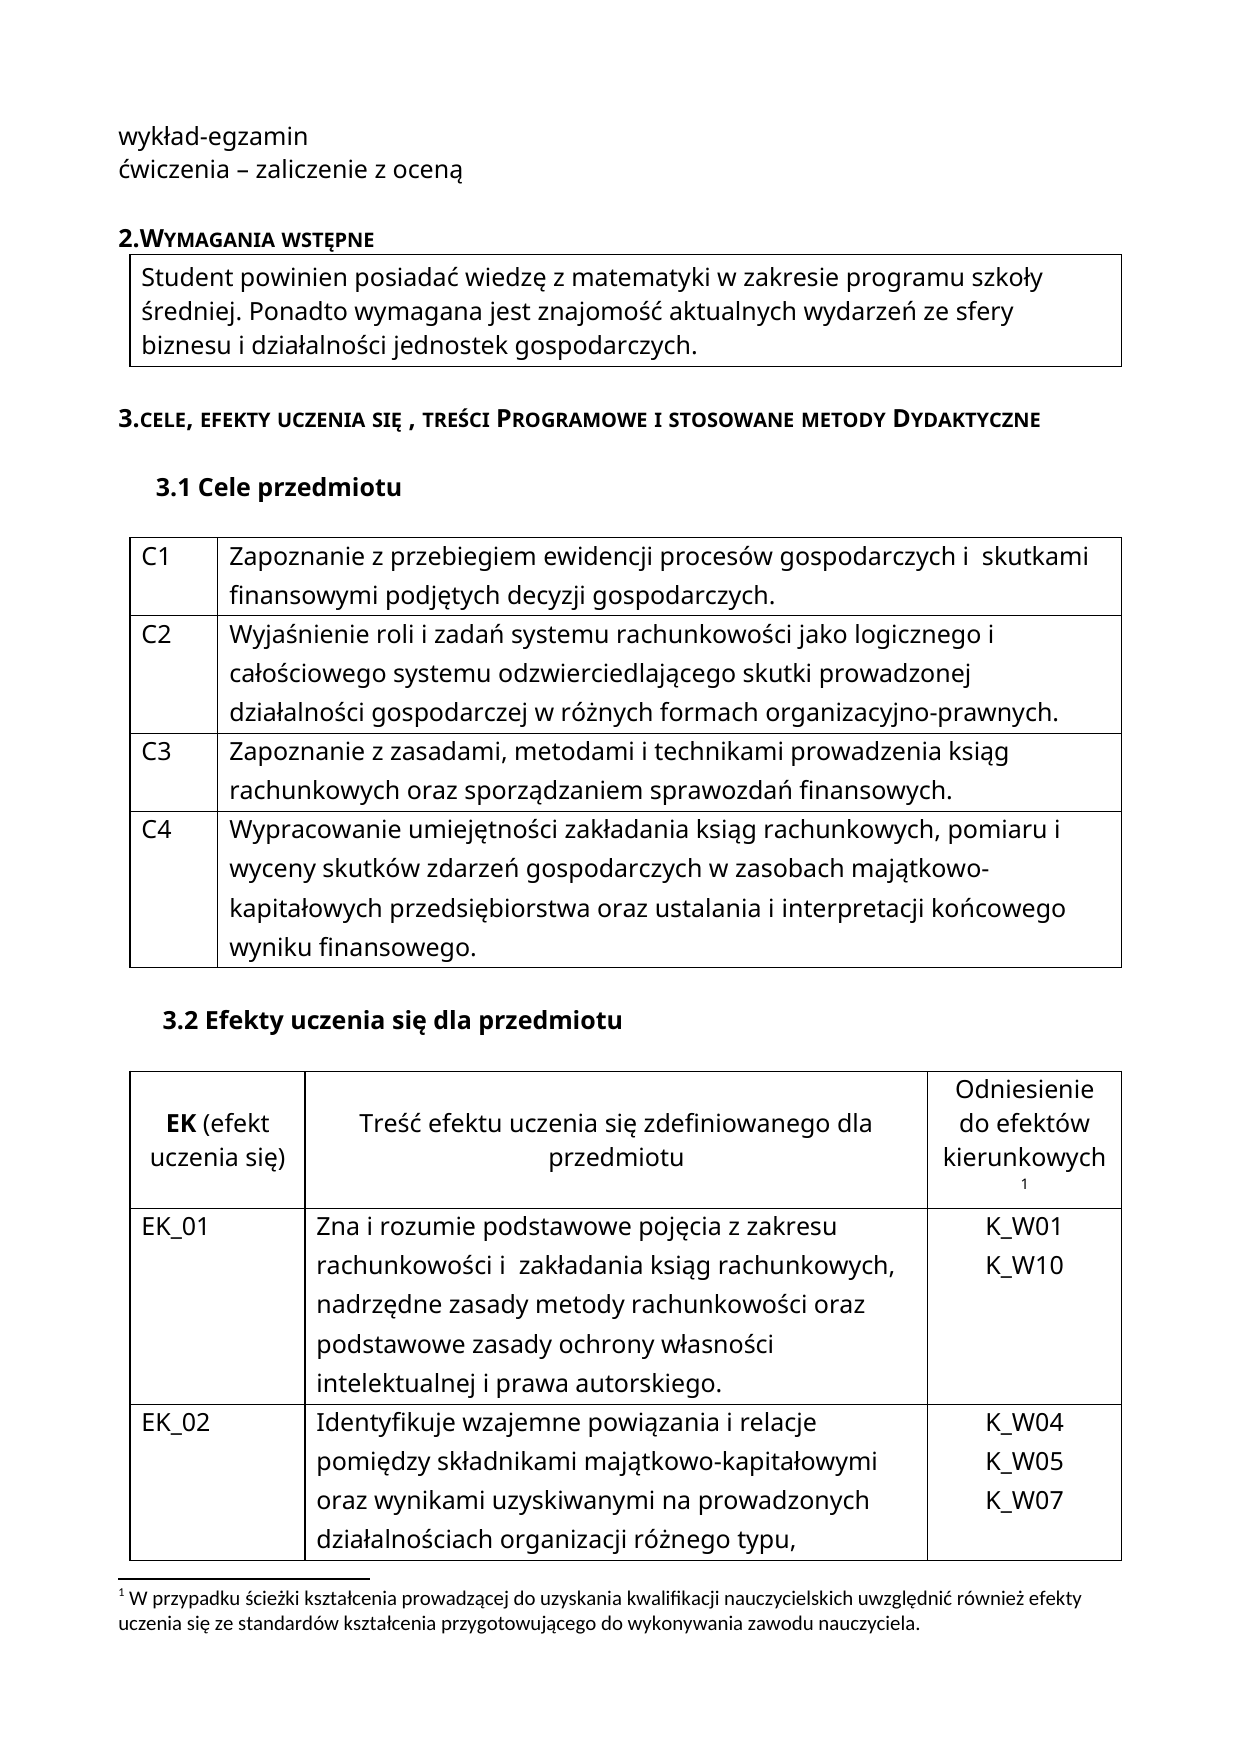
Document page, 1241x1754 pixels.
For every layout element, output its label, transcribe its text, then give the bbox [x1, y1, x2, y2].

text 3.cele, efekty uczenia się , treści Programowe i stosowane metody Dydaktyczne [118, 401, 1122, 435]
text 3.2 Efekty uczenia się dla przedmiotu [162, 1002, 1122, 1036]
table_cell C3 [131, 734, 217, 811]
table_cell Wypracowanie umiejętności zakładania ksiąg rachunkowych, pomiaru i wyceny skutków zdarzeń gospodarczych w zasobach majątkowo-kapitałowych przedsiębiorstwa oraz ustalania i interpretacji końcowego wyniku finansowego. [218, 812, 1121, 967]
text 3.1 Cele przedmiotu [156, 469, 1122, 503]
table_cell C2 [131, 616, 217, 733]
text ćwiczenia – zaliczenie z oceną [118, 152, 1122, 186]
table_cell EK_01 [131, 1209, 304, 1403]
table_cell EK_02 [131, 1405, 304, 1560]
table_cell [306, 1405, 927, 1560]
table_cell C4 [131, 812, 217, 967]
table_header EK (efekt uczenia się) [131, 1072, 304, 1208]
table_header C1 [131, 538, 217, 615]
table_header Zapoznanie z przebiegiem ewidencji procesów gospodarczych i skutkami finansowymi podjętych decyzji gospodarczych. [218, 538, 1121, 615]
table_cell Zapoznanie z zasadami, metodami i technikami prowadzenia ksiąg rachunkowych oraz sporządzaniem sprawozdań finansowych. [218, 734, 1121, 811]
table_header Odniesienie do efektów kierunkowych [928, 1072, 1121, 1208]
table_cell Wyjaśnienie roli i zadań systemu rachunkowości jako logicznego i całościowego systemu odzwierciedlającego skutki prowadzonej działalności gospodarczej w różnych formach organizacyjno-prawnych. [218, 616, 1121, 733]
table_header Treść efektu uczenia się zdefiniowanego dla przedmiotu [306, 1072, 927, 1208]
table_cell Zna i rozumie podstawowe pojęcia z zakresu rachunkowości i zakładania ksiąg rachunkowych, nadrzędne zasady metody rachunkowości oraz podstawowe zasady ochrony własności intelektualnej i prawa autorskiego. [306, 1209, 927, 1403]
text 2.Wymagania wstępne [118, 220, 1122, 254]
text wykład-egzamin [118, 118, 1122, 152]
table_cell K_W04 K_W05 K_W07 [928, 1405, 1121, 1560]
table_cell K_W01 K_W10 [928, 1209, 1121, 1403]
table_header Student powinien posiadać wiedzę z matematyki w zakresie programu szkoły średniej. Ponadto wymagana jest znajomość aktualnych wydarzeń ze sfery biznesu i działalności jednostek gospodarczych. [131, 255, 1121, 366]
